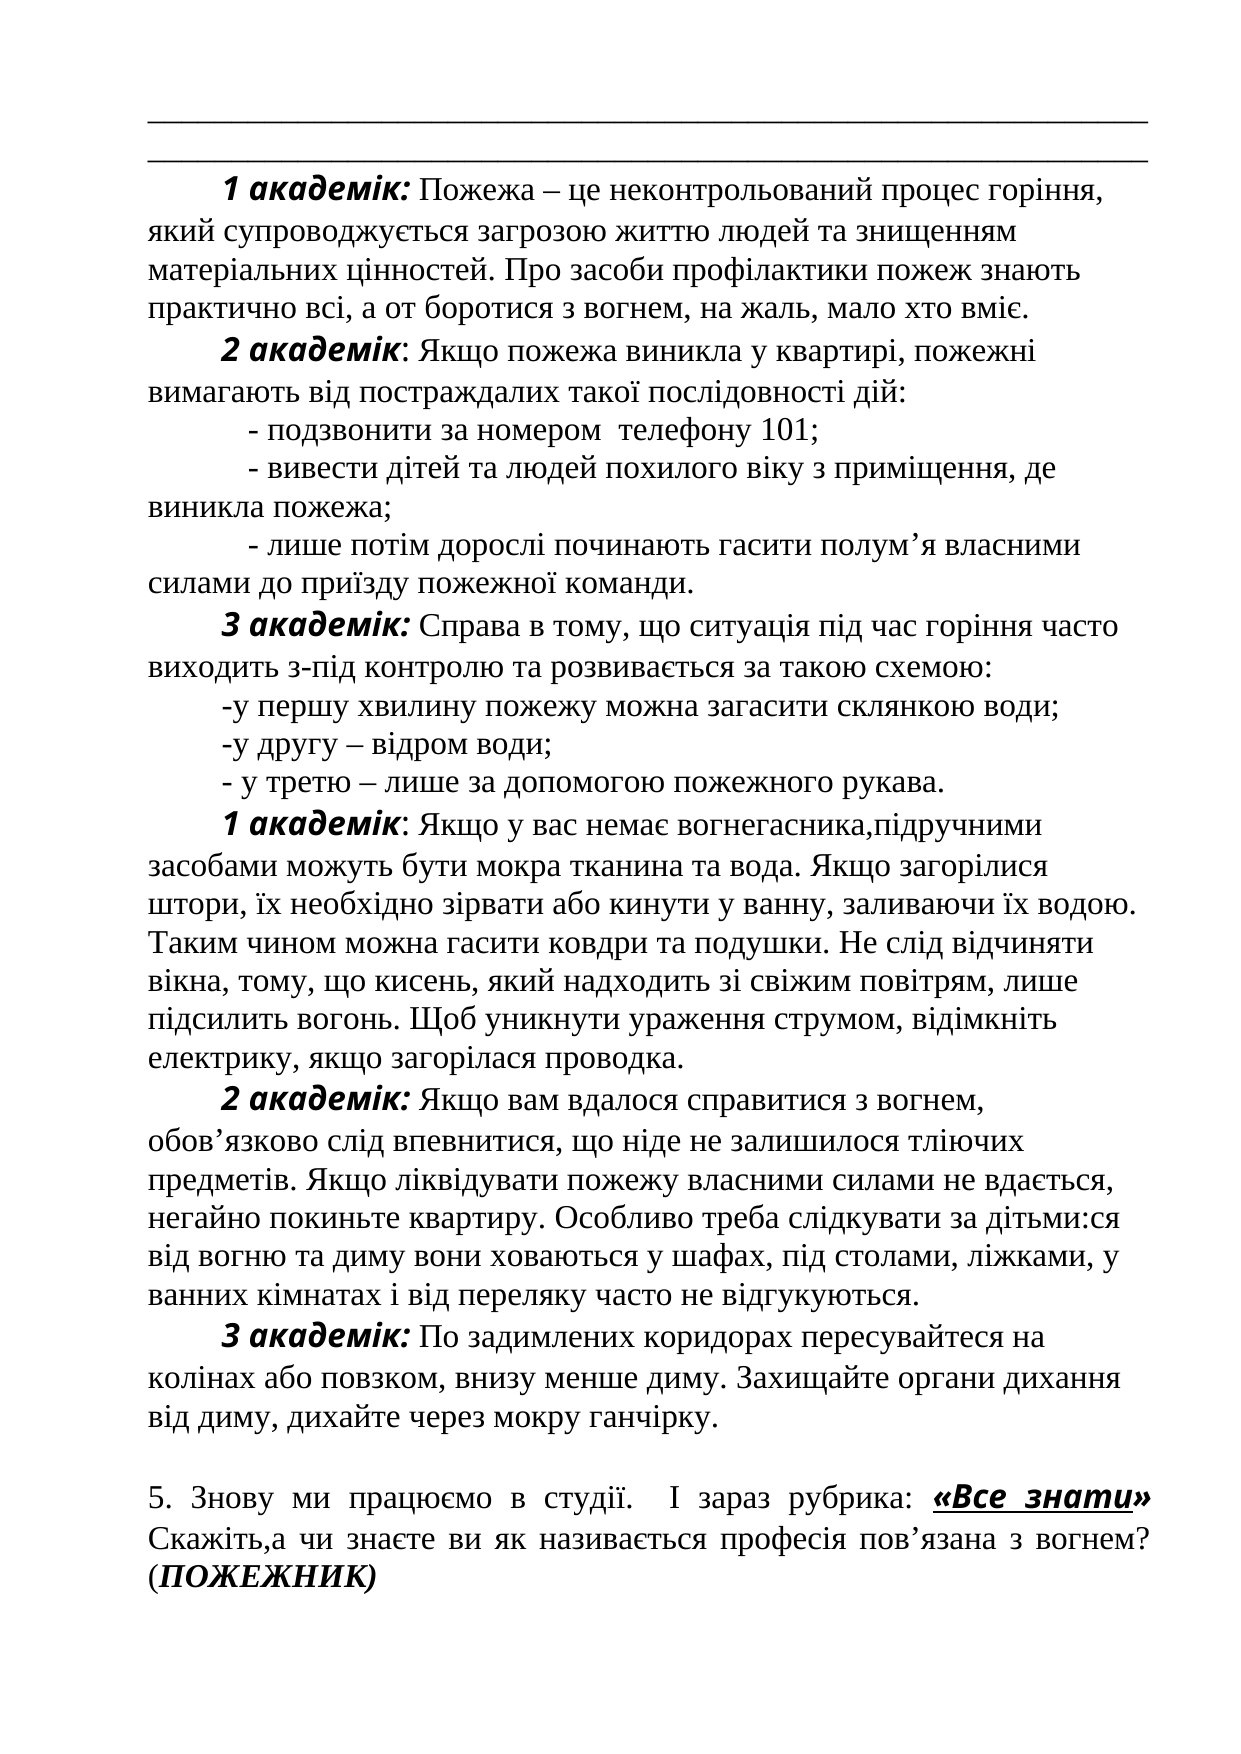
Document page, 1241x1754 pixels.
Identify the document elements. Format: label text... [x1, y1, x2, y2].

text 5. Знову ми працюємо в студії. І зараз рубрика: «Все знати» Скажіть,а чи знаєте ви як називається професія пов’язана з вогнем? (ПОЖЕЖНИК) [148, 1473, 1152, 1595]
text 2 академік: Якщо вам вдалося справитися з вогнем, обов’язково слід впевнитися, що ніде не залишилося тліючих предметів. Якщо ліквідувати пожежу власними силами не вдається, негайно покиньте квартиру. Особливо треба слідкувати за дітьми:ся від вогню та диму вони ховаються у шафах, під столами, ліжками, у ванних кімнатах і від переляку часто не відгукуються. [148, 1075, 1152, 1312]
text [148, 88, 1152, 165]
text -у другу – відром води; [148, 723, 1152, 761]
text - подзвонити за номером телефону 101; [148, 409, 1152, 448]
text 1 академік: Якщо у вас немає вогнегасника,підручними засобами можуть бути мокра тканина та вода. Якщо загорілися штори, їх необхідно зірвати або кинути у ванну, заливаючи їх водою. Таким чином можна гасити ковдри та подушки. Не слід відчиняти вікна, тому, що кисень, який надходить зі свіжим повітрям, лише підсилить вогонь. Щоб уникнути ураження струмом, відімкніть електрику, якщо загорілася проводка. [148, 800, 1152, 1075]
text - вивести дітей та людей похилого віку з приміщення, де виникла пожежа; [148, 448, 1152, 524]
text 2 академік: Якщо пожежа виникла у квартирі, пожежні вимагають від постраждалих такої послідовності дій: [148, 326, 1152, 409]
text 3 академік: Справа в тому, що ситуація під час горіння часто виходить з-під контролю та розвивається за такою схемою: -у першу хвилину пожежу можна загасити склянкою води; [148, 601, 1152, 723]
text 3 академік: По задимлених коридорах пересувайтеся на колінах або повзком, внизу менше диму. Захищайте органи дихання від диму, дихайте через мокру ганчірку. [148, 1312, 1152, 1434]
text 1 академік: Пожежа – це неконтрольований процес горіння, який супроводжується загрозою життю людей та знищенням матеріальних цінностей. Про засоби профілактики пожеж знають практично всі, а от боротися з вогнем, на жаль, мало хто вміє. [148, 165, 1152, 326]
text - лише потім дорослі починають гасити полум’я власними силами до приїзду пожежної команди. [148, 524, 1152, 601]
text - у третю – лише за допомогою пожежного рукава. [148, 761, 1152, 800]
